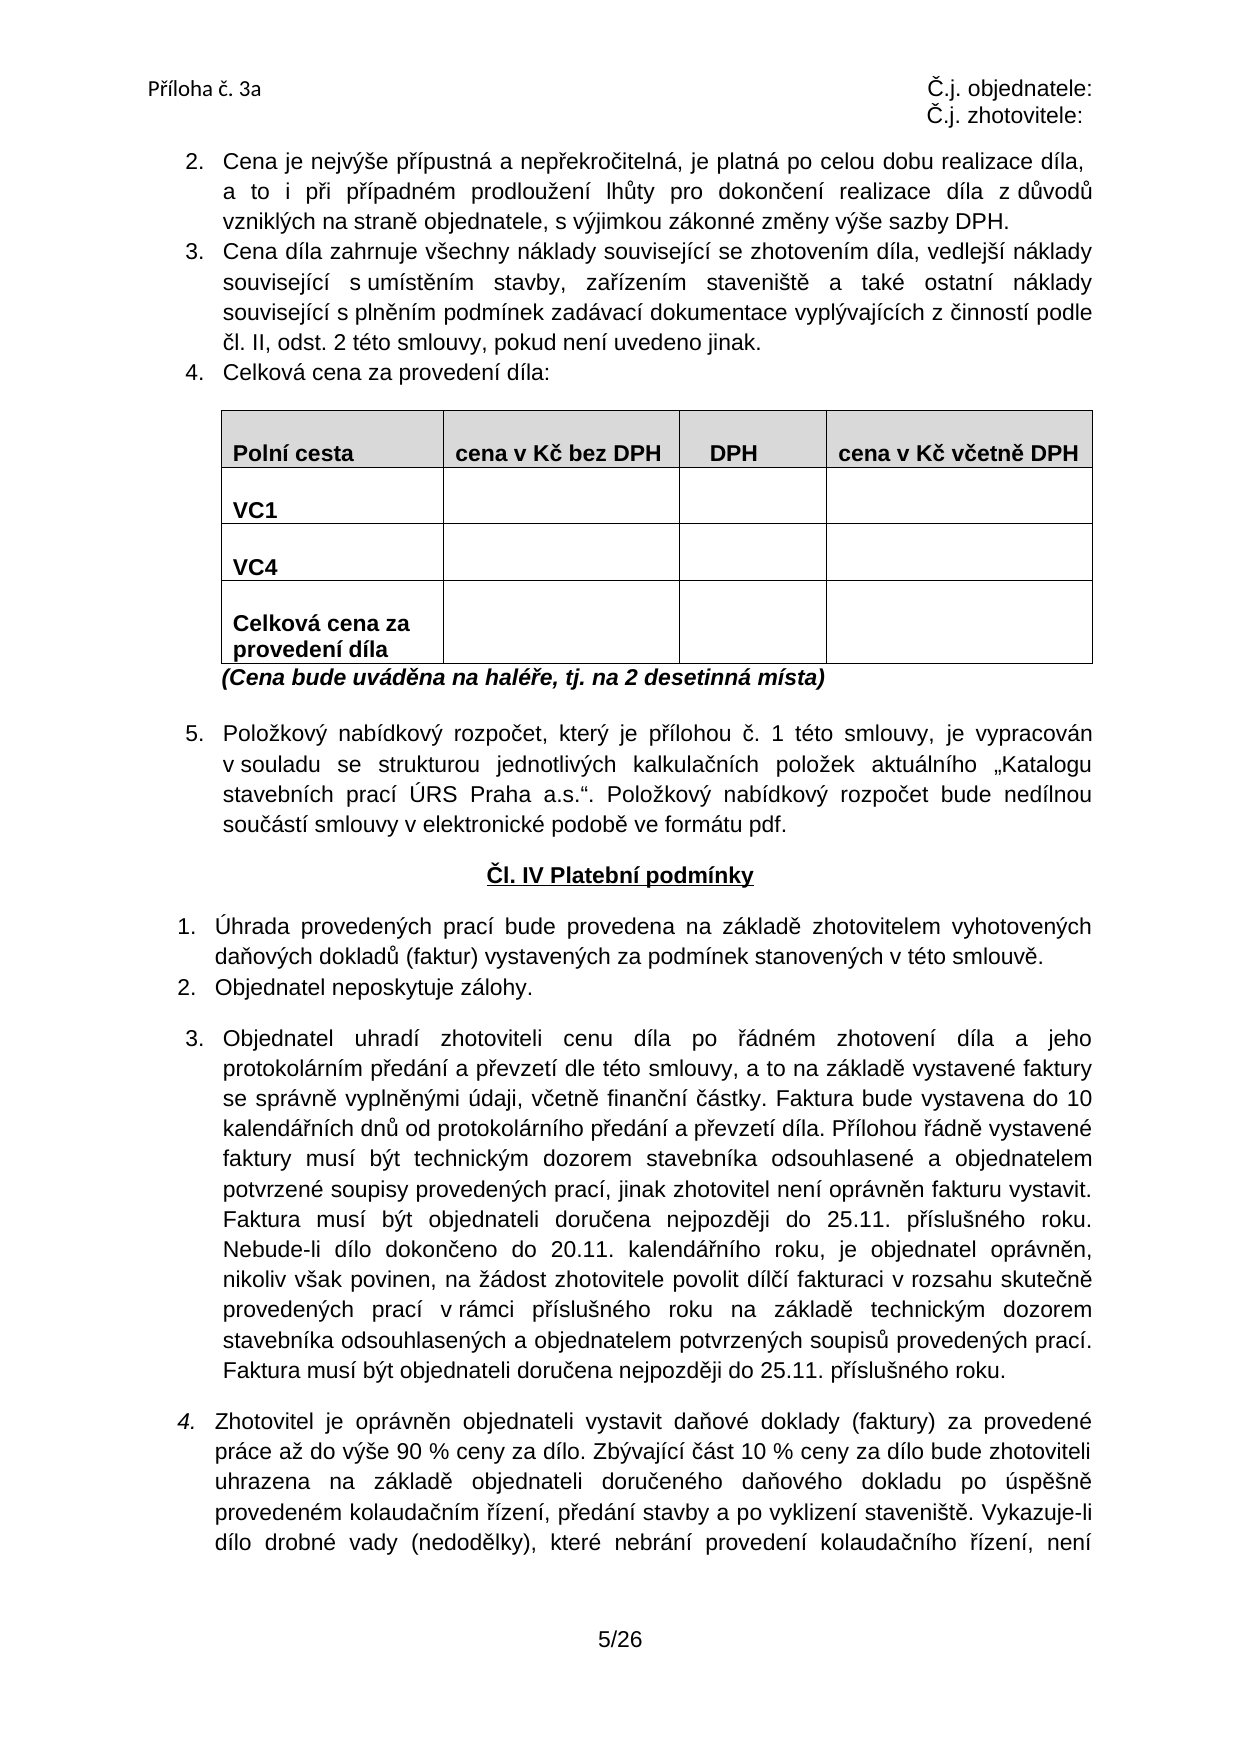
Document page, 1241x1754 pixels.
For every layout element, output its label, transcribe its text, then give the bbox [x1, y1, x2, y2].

table_header DPH [680, 411, 826, 467]
table_cell [444, 524, 679, 580]
table_cell VC1 [222, 468, 443, 523]
list Celková cena za provedení díla: [185, 359, 1093, 385]
table_cell Celková cena za provedení díla [222, 581, 443, 663]
table_cell [827, 581, 1092, 663]
table_header Polní cesta [222, 411, 443, 467]
table_header cena v Kč včetně DPH [827, 411, 1092, 467]
table_cell [444, 468, 679, 523]
table_cell [444, 581, 679, 663]
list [177, 1408, 1093, 1555]
table_cell [680, 524, 826, 580]
text (Cena bude uváděna na haléře, tj. na 2 desetinná místa) [148, 664, 1093, 690]
list Úhrada provedených prací bude provedena na základě zhotovitelem vyhotovených daňových dokladů (faktur) vystavených za podmínek stanovených v této smlouvě. [177, 913, 1093, 969]
table_cell [680, 468, 826, 523]
table_cell [680, 581, 826, 663]
table_header cena v Kč bez DPH [444, 411, 679, 467]
list Objednatel uhradí zhotoviteli cenu díla po řádném zhotovení díla a jeho protokolárním předání a převzetí dle této smlouvy, a to na základě vystavené faktury se správně vyplněnými údaji, včetně finanční částky. Faktura bude vystavena do 10 kalendářních dnů od protokolárního předání a převzetí díla. Přílohou řádně vystavené faktury musí být technickým dozorem stavebníka odsouhlasené a objednatelem potvrzené soupisy provedených prací, jinak zhotovitel není oprávněn fakturu vystavit. Faktura musí být objednateli doručena nejpozději do 25.11. příslušného roku. Nebude-li dílo dokončeno do 20.11. kalendářního roku, je objednatel oprávněn, nikoliv však povinen, na žádost zhotovitele povolit dílčí fakturaci v rozsahu skutečně provedených prací v rámci příslušného roku na základě technickým dozorem stavebníka odsouhlasených a objednatelem potvrzených soupisů provedených prací. Faktura musí být objednateli doručena nejpozději do 25.11. příslušného roku. [185, 1024, 1093, 1383]
table_cell VC4 [222, 524, 443, 580]
list Objednatel neposkytuje zálohy. [177, 973, 1093, 1000]
list Cena je nejvýše přípustná a nepřekročitelná, je platná po celou dobu realizace díla, a to i při případném prodloužení lhůty pro dokončení realizace díla z důvodů vzniklých na straně objednatele, s výjimkou zákonné změny výše sazby DPH. [185, 148, 1093, 234]
table_cell [827, 468, 1092, 523]
list Položkový nabídkový rozpočet, který je přílohou č. 1 této smlouvy, je vypracován v souladu se strukturou jednotlivých kalkulačních položek aktuálního „Katalogu stavebních prací ÚRS Praha a.s.“. Položkový nabídkový rozpočet bude nedílnou součástí smlouvy v elektronické podobě ve formátu pdf. [185, 720, 1093, 837]
table_cell [827, 524, 1092, 580]
text Čl. IV Platební podmínky [148, 862, 1093, 888]
list Cena díla zahrnuje všechny náklady související se zhotovením díla, vedlejší náklady související s umístěním stavby, zařízením staveniště a také ostatní náklady související s plněním podmínek zadávací dokumentace vyplývajících z činností podle čl. II, odst. 2 této smlouvy, pokud není uvedeno jinak. [185, 238, 1093, 355]
